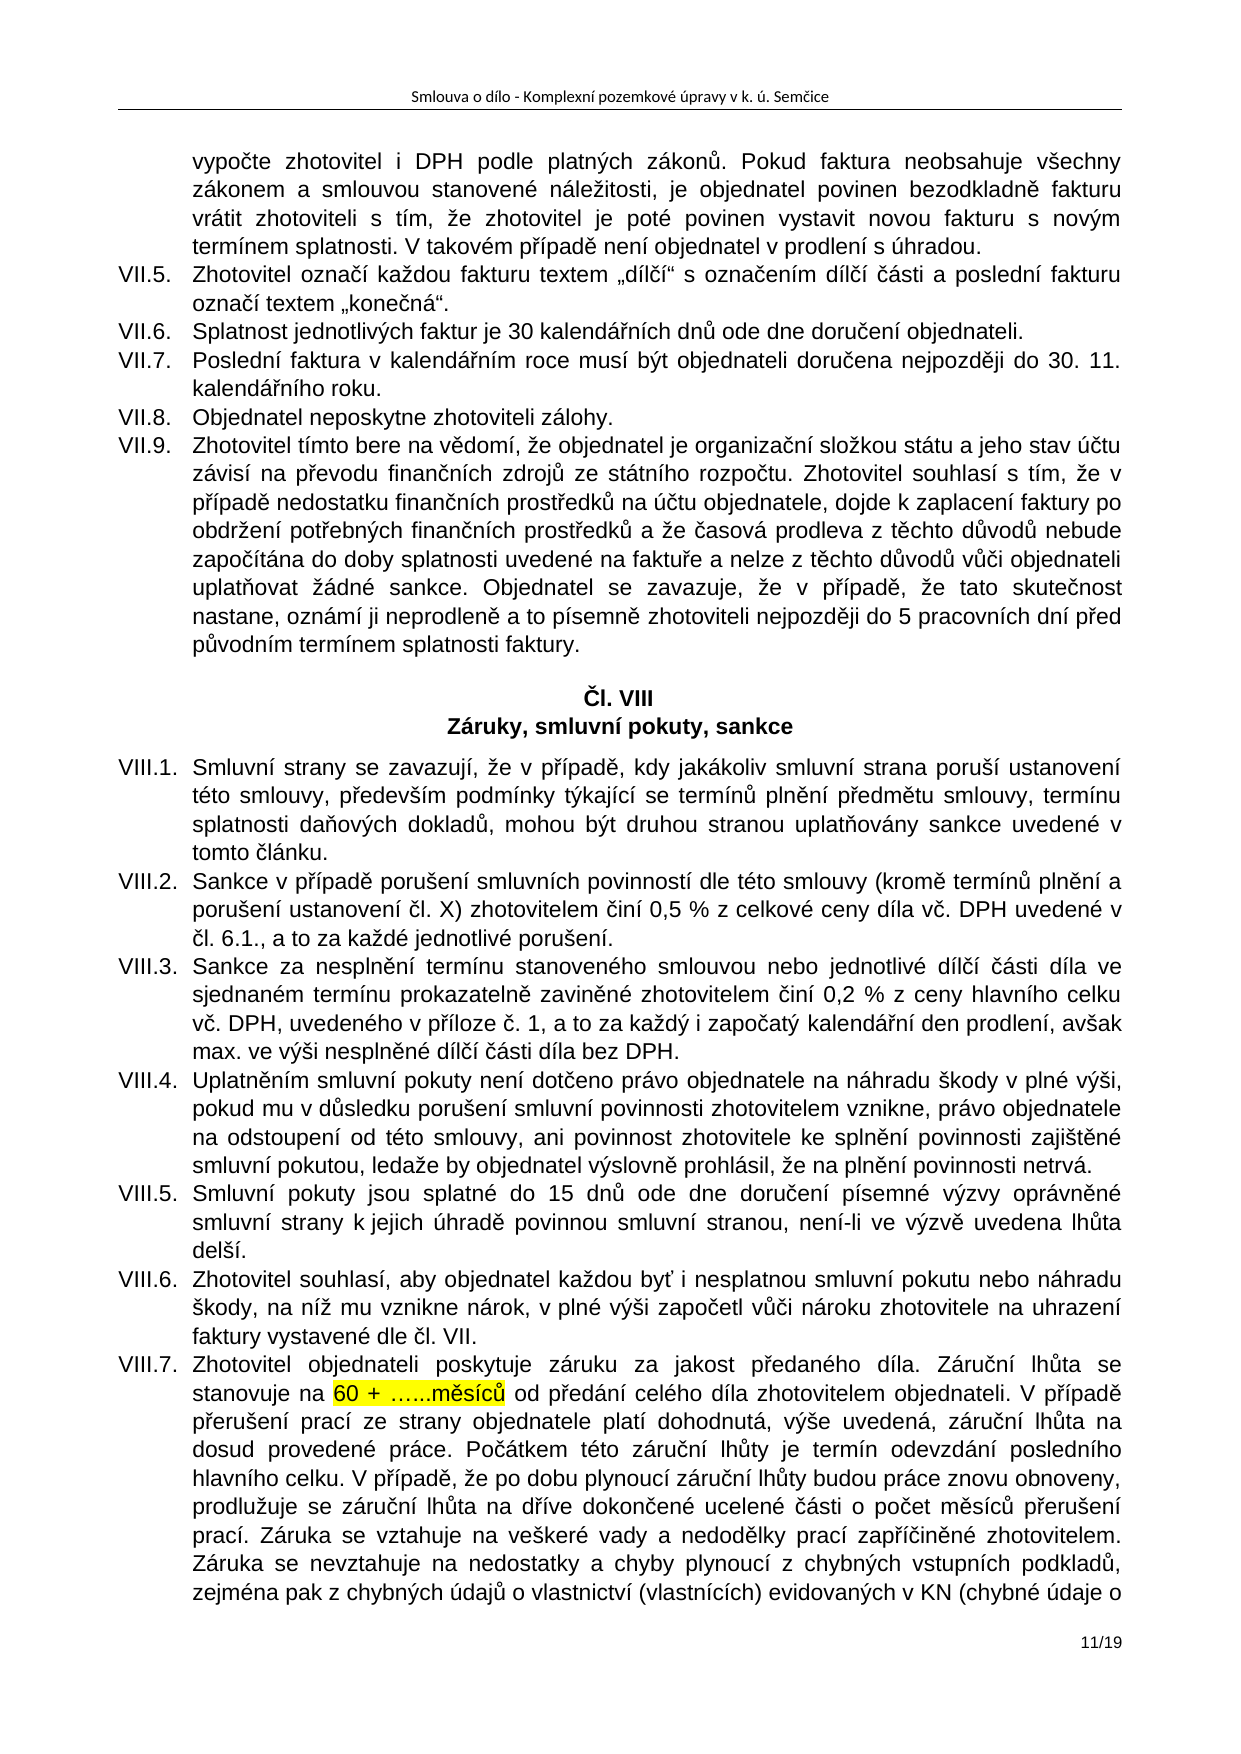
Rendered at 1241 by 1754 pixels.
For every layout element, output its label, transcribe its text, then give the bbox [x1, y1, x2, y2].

list Zhotovitel tímto bere na vědomí, že objednatel je organizační složkou státu a jeho stav účtu závisí na převodu finančních zdrojů ze státního rozpočtu. Zhotovitel souhlasí s tím, že v případě nedostatku finančních prostředků na účtu objednatele, dojde k zaplacení faktury po obdržení potřebných finančních prostředků a že časová prodleva z těchto důvodů nebude započítána do doby splatnosti uvedené na faktuře a nelze z těchto důvodů vůči objednateli uplatňovat žádné sankce. Objednatel se zavazuje, že v případě, že tato skutečnost nastane, oznámí ji neprodleně a to písemně zhotoviteli nejpozději do 5 pracovních dní před původním termínem splatnosti faktury. [118, 432, 1122, 657]
text Záruky, smluvní pokuty, sankce [118, 684, 1122, 739]
list Smluvní pokuty jsou splatné do 15 dnů ode dne doručení písemné výzvy oprávněné smluvní strany k jejich úhradě povinnou smluvní stranou, není-li ve výzvě uvedena lhůta delší. [118, 1180, 1122, 1264]
list Splatnost jednotlivých faktur je 30 kalendářních dnů ode dne doručení objednateli. [118, 318, 1122, 344]
list Sankce v případě porušení smluvních povinností dle této smlouvy (kromě termínů plnění a porušení ustanovení čl. X) zhotovitelem činí 0,5 % z celkové ceny díla vč. DPH uvedené v čl. 6.1., a to za každé jednotlivé porušení. [118, 868, 1122, 951]
list Uplatněním smluvní pokuty není dotčeno právo objednatele na náhradu škody v plné výši, pokud mu v důsledku porušení smluvní povinnosti zhotovitelem vznikne, právo objednatele na odstoupení od této smlouvy, ani povinnost zhotovitele ke splnění povinnosti zajištěné smluvní pokutou, ledaže by objednatel výslovně prohlásil, že na plnění povinnosti netrvá. [118, 1067, 1122, 1178]
list Zhotovitel označí každou fakturu textem „dílčí“ s označením dílčí části a poslední fakturu označí textem „konečná“. [118, 261, 1122, 316]
list Objednatel neposkytne zhotoviteli zálohy. [118, 403, 1122, 430]
list Smluvní strany se zavazují, že v případě, kdy jakákoliv smluvní strana poruší ustanovení této smlouvy, především podmínky týkající se termínů plnění předmětu smlouvy, termínu splatnosti daňových dokladů, mohou být druhou stranou uplatňovány sankce uvedené v tomto článku. [118, 754, 1122, 866]
list Sankce za nesplnění termínu stanoveného smlouvou nebo jednotlivé dílčí části díla ve sjednaném termínu prokazatelně zaviněné zhotovitelem činí 0,2 % z ceny hlavního celku vč. DPH, uvedeného v příloze č. 1, a to za každý i započatý kalendářní den prodlení, avšak max. ve výši nesplněné dílčí části díla bez DPH. [118, 953, 1122, 1064]
list Poslední faktura v kalendářním roce musí být objednateli doručena nejpozději do 30. 11. kalendářního roku. [118, 347, 1122, 401]
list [118, 148, 1122, 259]
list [118, 1351, 1122, 1605]
list Zhotovitel souhlasí, aby objednatel každou byť i nesplatnou smluvní pokutu nebo náhradu škody, na níž mu vznikne nárok, v plné výši započetl vůči nároku zhotovitele na uhrazení faktury vystavené dle čl. VII. [118, 1266, 1122, 1349]
